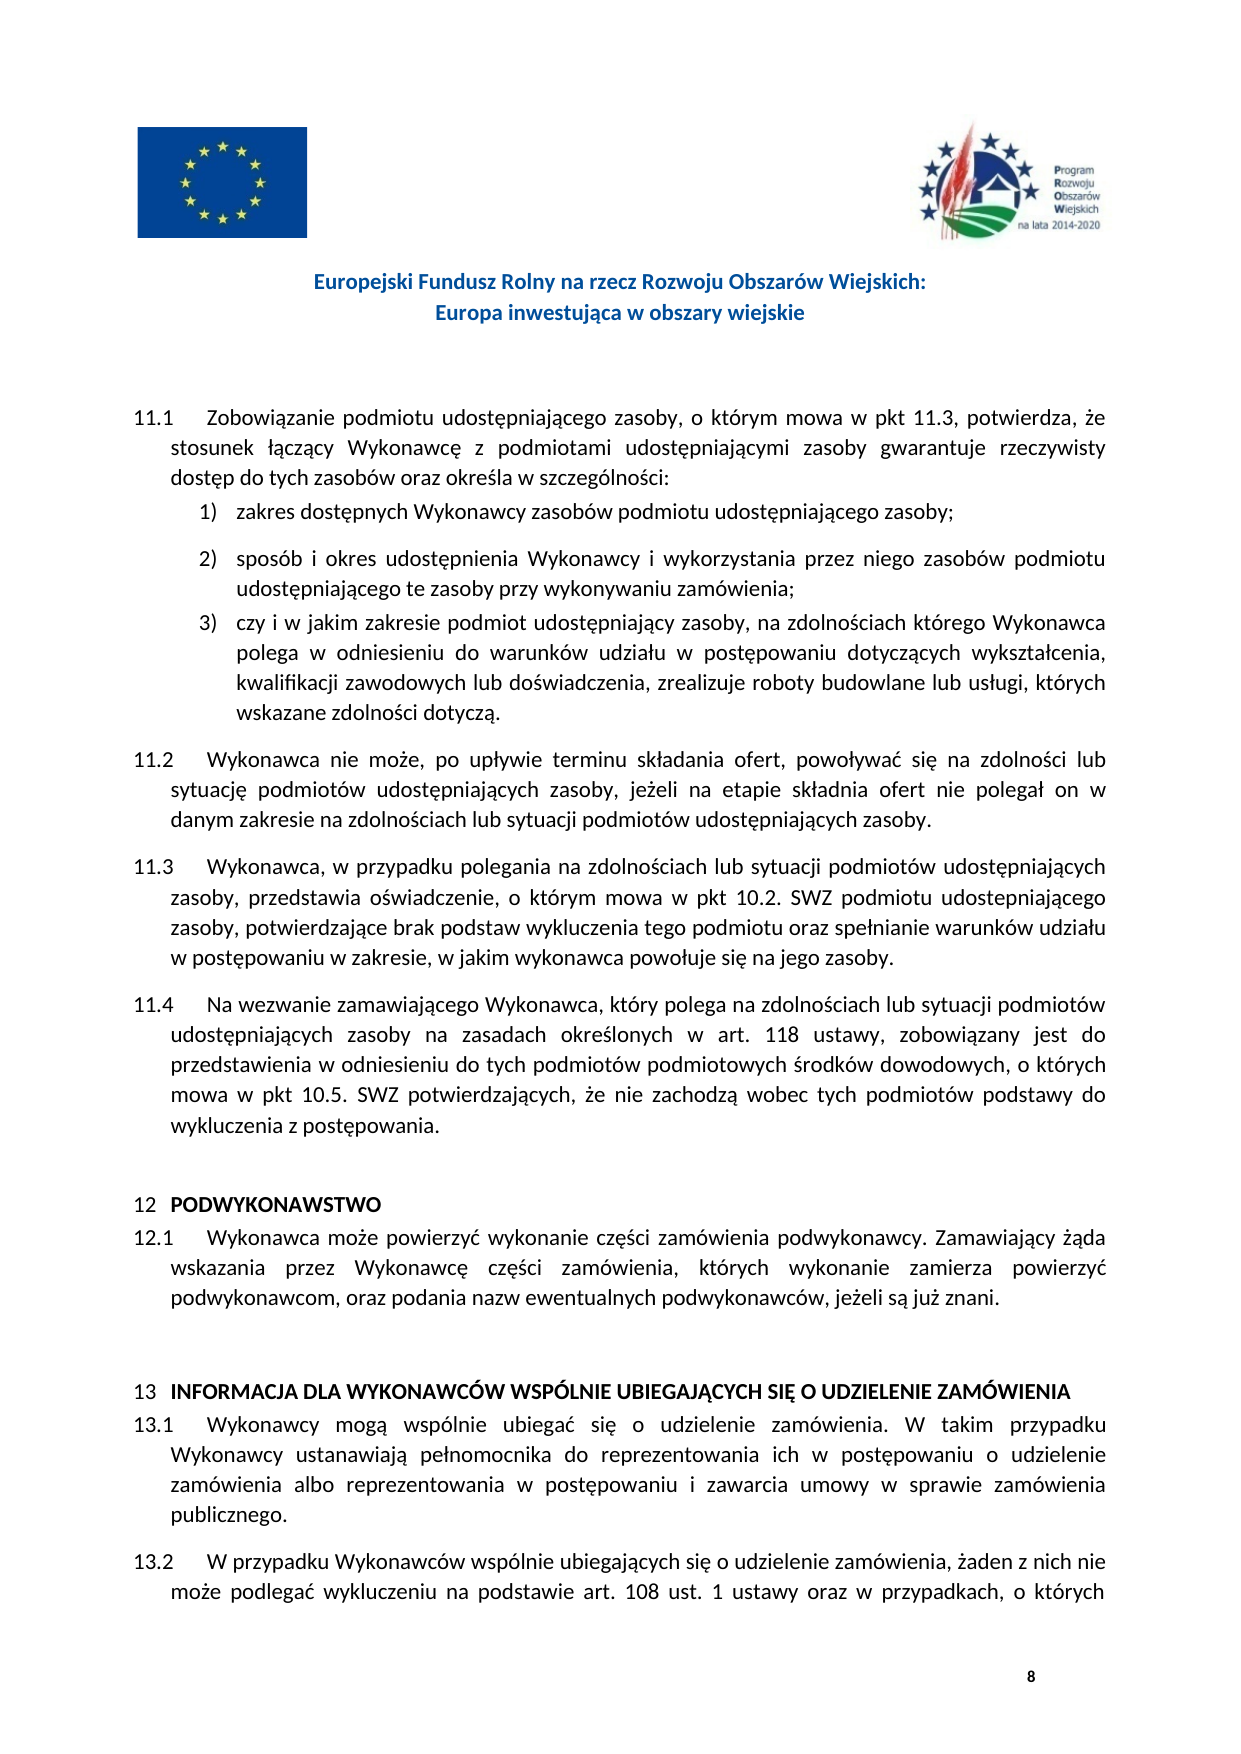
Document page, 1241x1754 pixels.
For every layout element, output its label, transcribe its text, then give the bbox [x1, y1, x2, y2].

list Wykonawcy mogą wspólnie ubiegać się o udzielenie zamówienia. W takim przypadku Wykonawcy ustanawiają pełnomocnika do reprezentowania ich w postępowaniu o udzielenie zamówienia albo reprezentowania w postępowaniu i zawarcia umowy w sprawie zamówienia publicznego. [133, 1410, 1107, 1528]
list PODWYKONAWSTWO [133, 1191, 1107, 1219]
list zakres dostępnych Wykonawcy zasobów podmiotu udostępniającego zasoby; [199, 497, 1107, 525]
list Wykonawca nie może, po upływie terminu składania ofert, powoływać się na zdolności lub sytuację podmiotów udostępniających zasoby, jeżeli na etapie składnia ofert nie polegał on w danym zakresie na zdolnościach lub sytuacji podmiotów udostępniających zasoby. [133, 745, 1107, 833]
list Na wezwanie zamawiającego Wykonawca, który polega na zdolnościach lub sytuacji podmiotów udostępniających zasoby na zasadach określonych w art. 118 ustawy, zobowiązany jest do przedstawienia w odniesieniu do tych podmiotów podmiotowych środków dowodowych, o których mowa w pkt 10.5. SWZ potwierdzających, że nie zachodzą wobec tych podmiotów podstawy do wykluczenia z postępowania. [133, 990, 1107, 1139]
picture [137, 127, 308, 238]
list Wykonawca może powierzyć wykonanie części zamówienia podwykonawcy. Zamawiający żąda wskazania przez Wykonawcę części zamówienia, których wykonanie zamierza powierzyć podwykonawcom, oraz podania nazw ewentualnych podwykonawców, jeżeli są już znani. [133, 1223, 1107, 1312]
list czy i w jakim zakresie podmiot udostępniający zasoby, na zdolnościach którego Wykonawca polega w odniesieniu do warunków udziału w postępowaniu dotyczących wykształcenia, kwalifikacji zawodowych lub doświadczenia, zrealizuje roboty budowlane lub usługi, których wskazane zdolności dotyczą. [199, 608, 1107, 726]
list sposób i okres udostępnienia Wykonawcy i wykorzystania przez niego zasobów podmiotu udostępniającego te zasoby przy wykonywaniu zamówienia; [199, 544, 1107, 602]
list Wykonawca, w przypadku polegania na zdolnościach lub sytuacji podmiotów udostępniających zasoby, przedstawia oświadczenie, o którym mowa w pkt 10.2. SWZ podmiotu udostepniającego zasoby, potwierdzające brak podstaw wykluczenia tego podmiotu oraz spełnianie warunków udziału w postępowaniu w zakresie, w jakim wykonawca powołuje się na jego zasoby. [133, 852, 1107, 971]
picture [910, 114, 1114, 252]
list INFORMACJA DLA WYKONAWCÓW WSPÓLNIE UBIEGAJĄCYCH SIĘ O UDZIELENIE ZAMÓWIENIA [133, 1377, 1107, 1405]
list Zobowiązanie podmiotu udostępniającego zasoby, o którym mowa w pkt 11.3, potwierdza, że stosunek łączący Wykonawcę z podmiotami udostępniającymi zasoby gwarantuje rzeczywisty dostęp do tych zasobów oraz określa w szczególności: [133, 403, 1107, 491]
